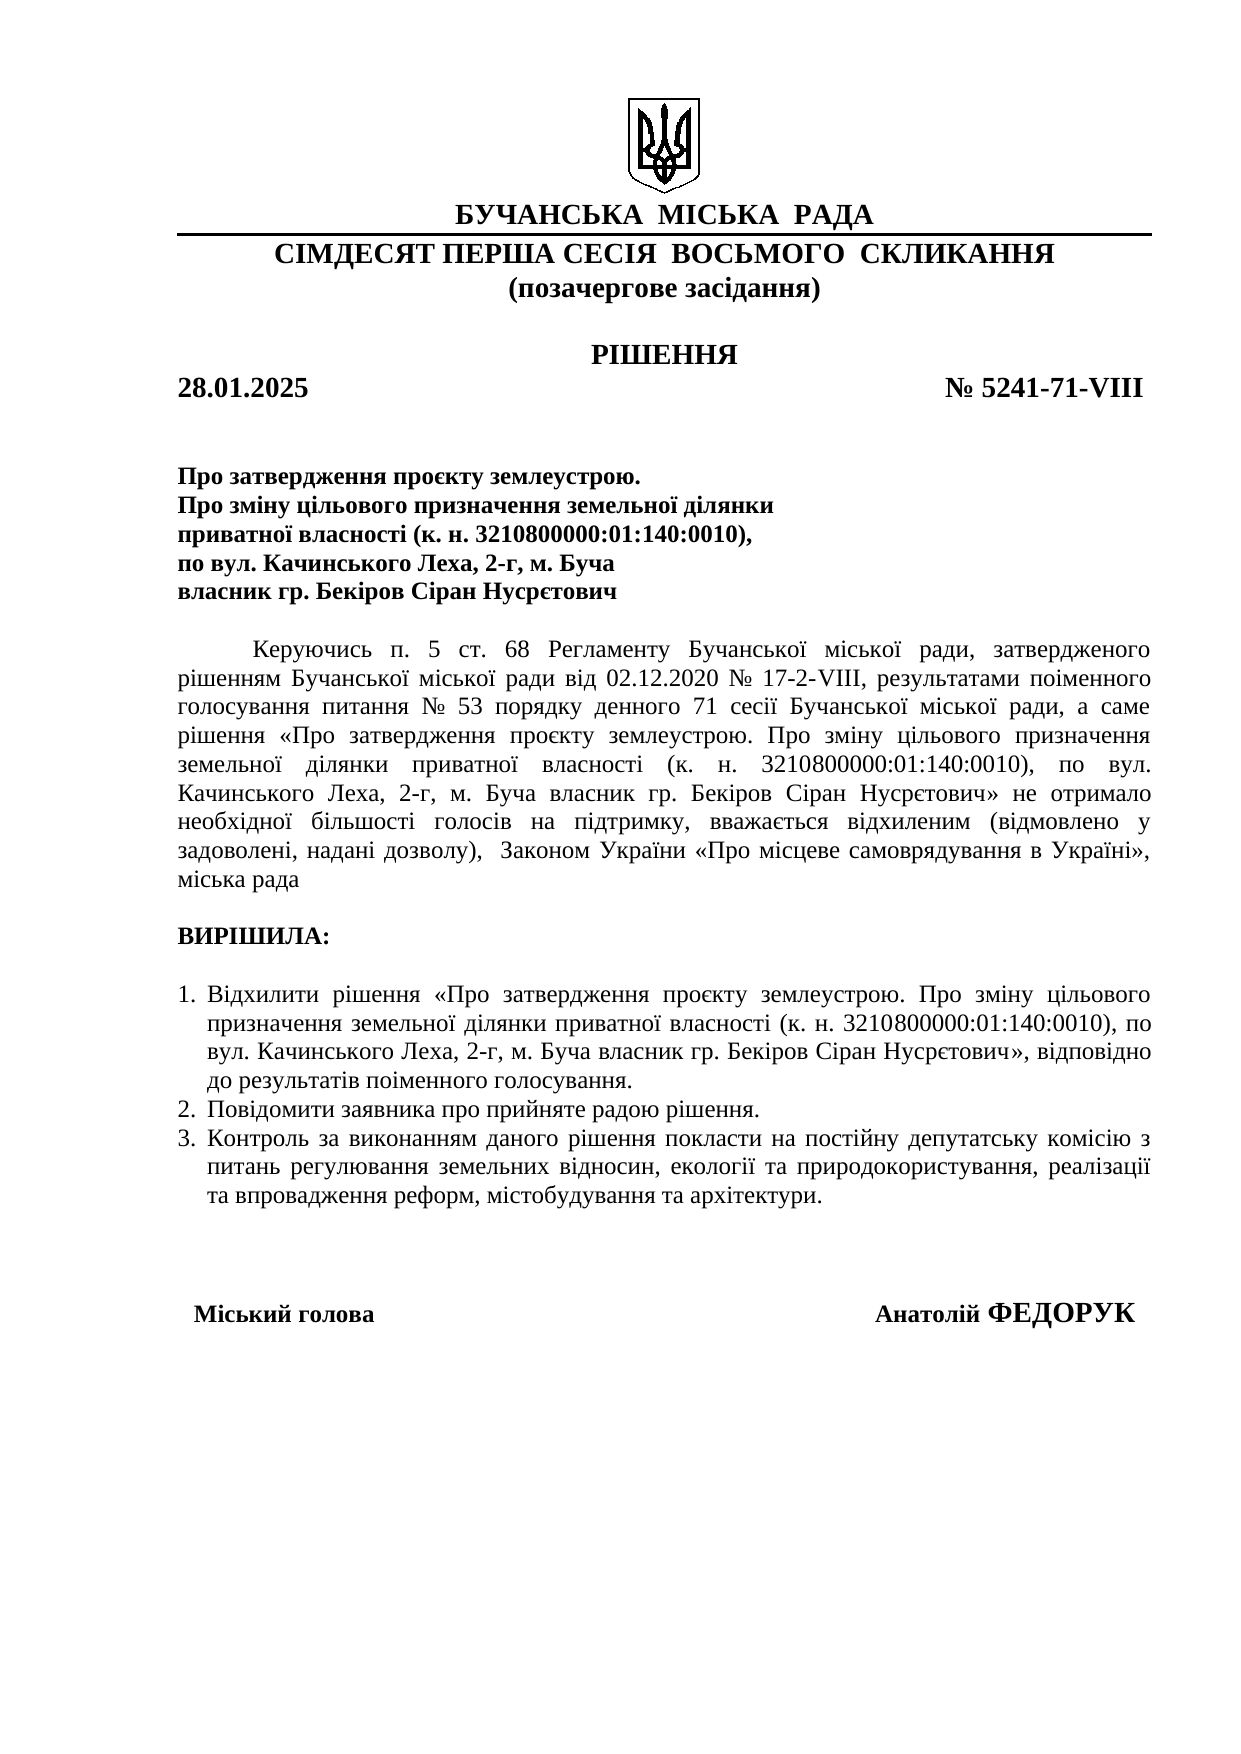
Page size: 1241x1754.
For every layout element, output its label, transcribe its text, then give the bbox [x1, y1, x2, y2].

text РІШЕННЯ [177, 337, 1152, 370]
text СІМДЕСЯТ ПЕРША СЕСІЯ ВОСЬМОГО СКЛИКАННЯ [177, 236, 1152, 270]
text 28.01.2025 № 5241-71-VІІІ [177, 370, 1152, 404]
text Керуючись п. 5 ст. 68 Регламенту Бучанської міської ради, затвердженого рішенням Бучанської міської ради від 02.12.2020 № 17-2-VIII, результатами поіменного голосування питання № 53 порядку денного 71 сесії Бучанської міської ради, а саме рішення «Про затвердження проєкту землеустрою. Про зміну цільового призначення земельної ділянки приватної власності (к. н. 3210800000:01:140:0010), по вул. Качинського Леха, 2-г, м. Буча власник гр. Бекіров Сіран Нусрєтович» не отримало необхідної більшості голосів на підтримку, вважається відхиленим (відмовлено у задоволені, надані дозволу), Законом України «Про місцеве самоврядування в Україні», міська рада [177, 634, 1152, 893]
text Міський голова Анатолій ФЕДОРУК [177, 1295, 1152, 1329]
text приватної власності (к. н. 3210800000:01:140:0010), [177, 519, 1152, 548]
text по вул. Качинського Леха, 2-г, м. Буча [177, 548, 1152, 576]
text БУЧАНСЬКА МІСЬКА РАДА [177, 197, 1152, 233]
text (позачергове засідання) [177, 270, 1152, 303]
list Контроль за виконанням даного рішення покласти на постійну депутатську комісію з питань регулювання земельних відносин, екології та природокористування, реалізації та впровадження реформ, містобудування та архітектури. [177, 1123, 1152, 1209]
text ВИРІШИЛА: [177, 921, 1152, 950]
text Про зміну цільового призначення земельної ділянки [177, 490, 1152, 519]
text власник гр. Бекіров Сіран Нусрєтович [177, 576, 1152, 605]
text Про затвердження проєкту землеустрою. [177, 461, 1152, 490]
list Відхилити рішення «Про затвердження проєкту землеустрою. Про зміну цільового призначення земельної ділянки приватної власності (к. н. 3210800000:01:140:0010), по вул. Качинського Леха, 2-г, м. Буча власник гр. Бекіров Сіран Нусрєтович», відповідно до результатів поіменного голосування. [177, 979, 1152, 1094]
list Повідомити заявника про прийняте радою рішення. [177, 1094, 1152, 1123]
